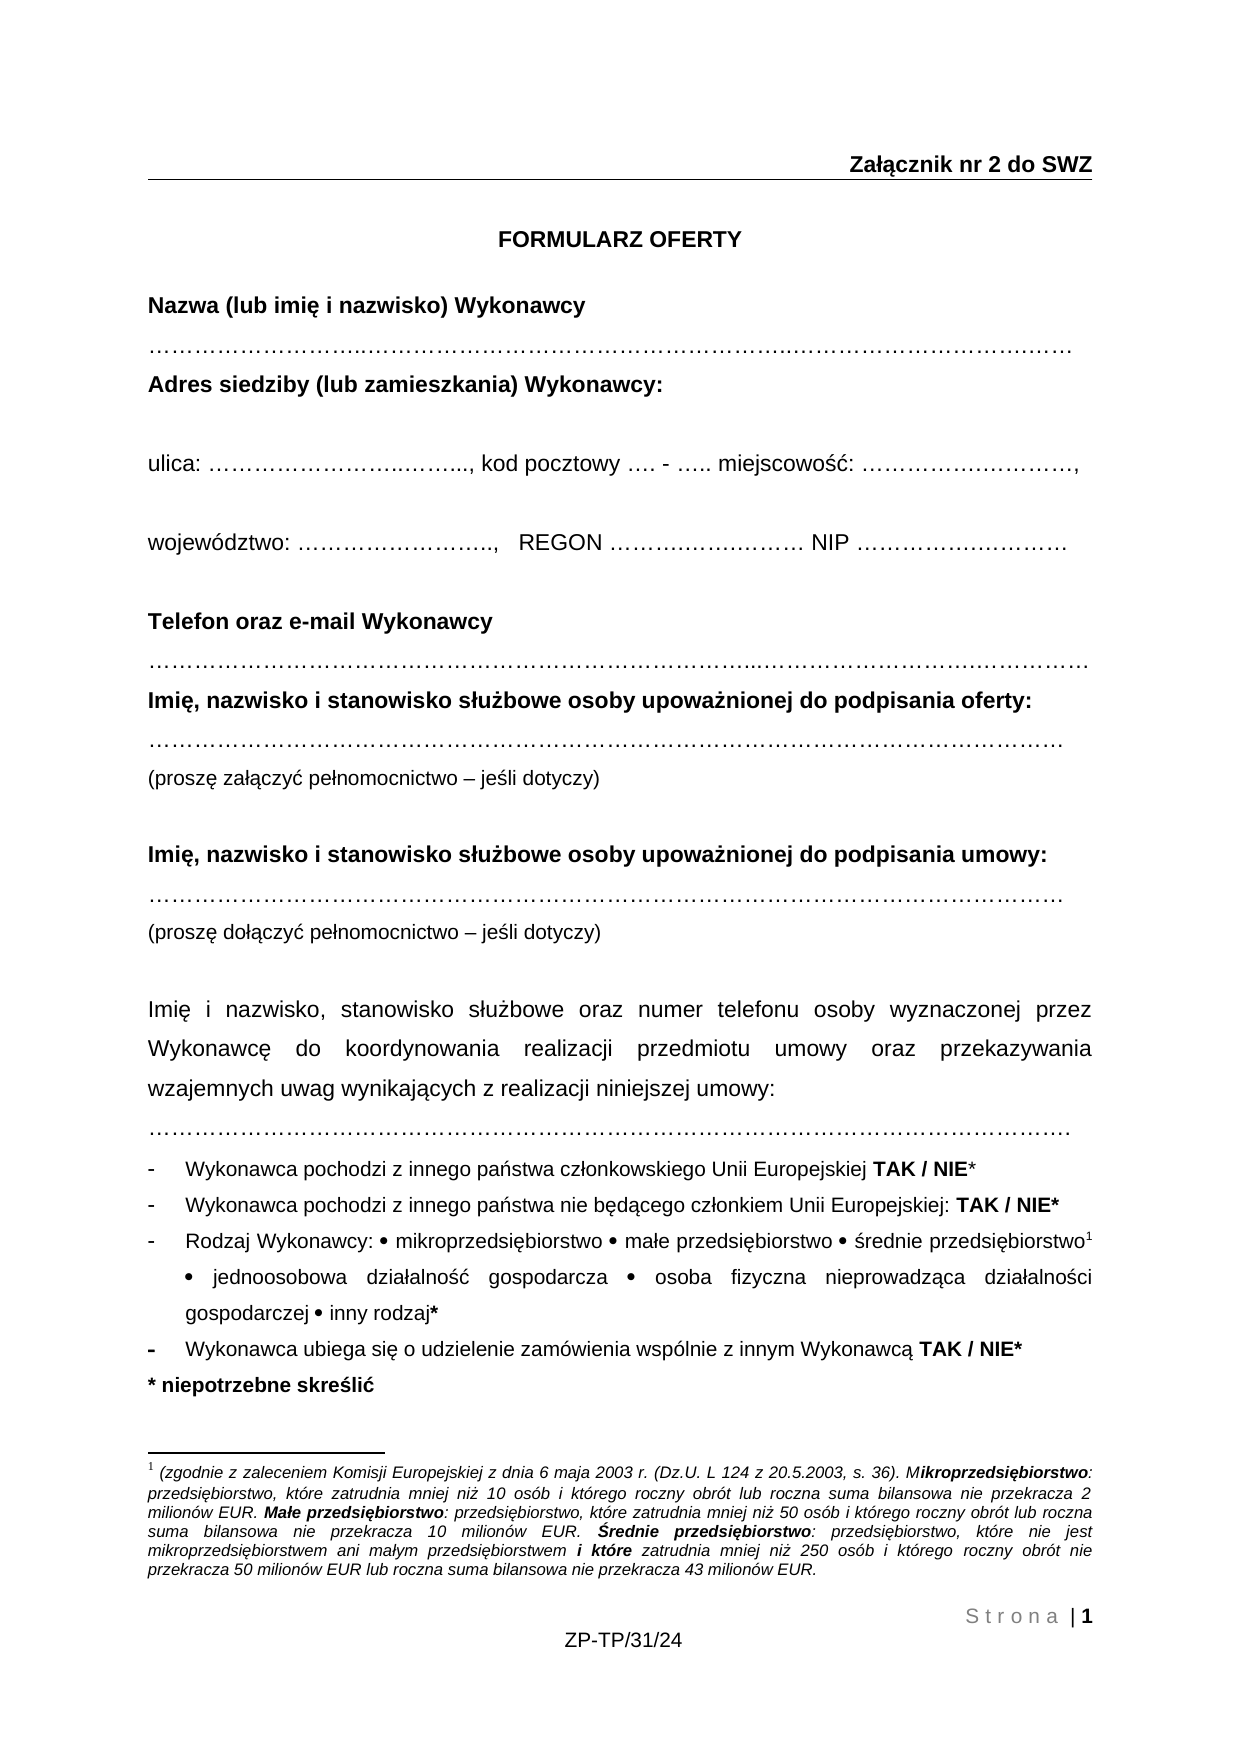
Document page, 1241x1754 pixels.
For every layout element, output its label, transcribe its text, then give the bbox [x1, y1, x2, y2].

text ……………………………………………………………………...……………………….…………… [148, 647, 1092, 674]
text * niepotrzebne skreślić [148, 1373, 1092, 1397]
text województwo: …………………….., REGON ……….…….……… NIP …………….………… [148, 529, 1092, 555]
text FORMULARZ OFERTY [148, 226, 1092, 253]
list Rodzaj Wykonawcy: mikroprzedsiębiorstwo małe przedsiębiorstwo średnie przedsiębiorstwo jednoosobowa działalność gospodarcza osoba fizyczna nieprowadząca działalności gospodarczej inny rodzaj* [148, 1229, 1092, 1325]
text Imię, nazwisko i stanowisko służbowe osoby upoważnionej do podpisania oferty: [148, 687, 1092, 713]
text ulica: ……………………..……..., kod pocztowy …. - ….. miejscowość: …………….…………, [148, 450, 1092, 476]
text (proszę dołączyć pełnomocnictwo – jeśli dotyczy) [148, 920, 1092, 944]
list Wykonawca pochodzi z innego państwa nie będącego członkiem Unii Europejskiej: TAK / NIE* [148, 1193, 1092, 1217]
text (proszę załączyć pełnomocnictwo – jeśli dotyczy) [148, 766, 1092, 790]
text ………………………..………………………………………………..………………………….…… [148, 332, 1092, 358]
list Wykonawca pochodzi z innego państwa członkowskiego Unii Europejskiej TAK / NIE* [148, 1157, 1092, 1181]
list Wykonawca ubiega się o udzielenie zamówienia wspólnie z innym Wykonawcą TAK / NIE* [148, 1337, 1092, 1361]
text ………………………………………………………………………………………………………… [148, 881, 1092, 907]
text Imię i nazwisko, stanowisko służbowe oraz numer telefonu osoby wyznaczonej przez Wykonawcę do koordynowania realizacji przedmiotu umowy oraz przekazywania wzajemnych uwag wynikających z realizacji niniejszej umowy: [148, 996, 1092, 1101]
text Adres siedziby (lub zamieszkania) Wykonawcy: [148, 371, 1092, 397]
text Telefon oraz e-mail Wykonawcy [148, 608, 1092, 634]
text Nazwa (lub imię i nazwisko) Wykonawcy [148, 292, 1092, 318]
text Imię, nazwisko i stanowisko służbowe osoby upoważnionej do podpisania umowy: [148, 841, 1092, 868]
text ………………………………………………………………………………………………………… [148, 726, 1092, 753]
text Załącznik nr 2 do SWZ [148, 151, 1092, 179]
text …………………………………………………………………………………………………………. [148, 1114, 1092, 1140]
